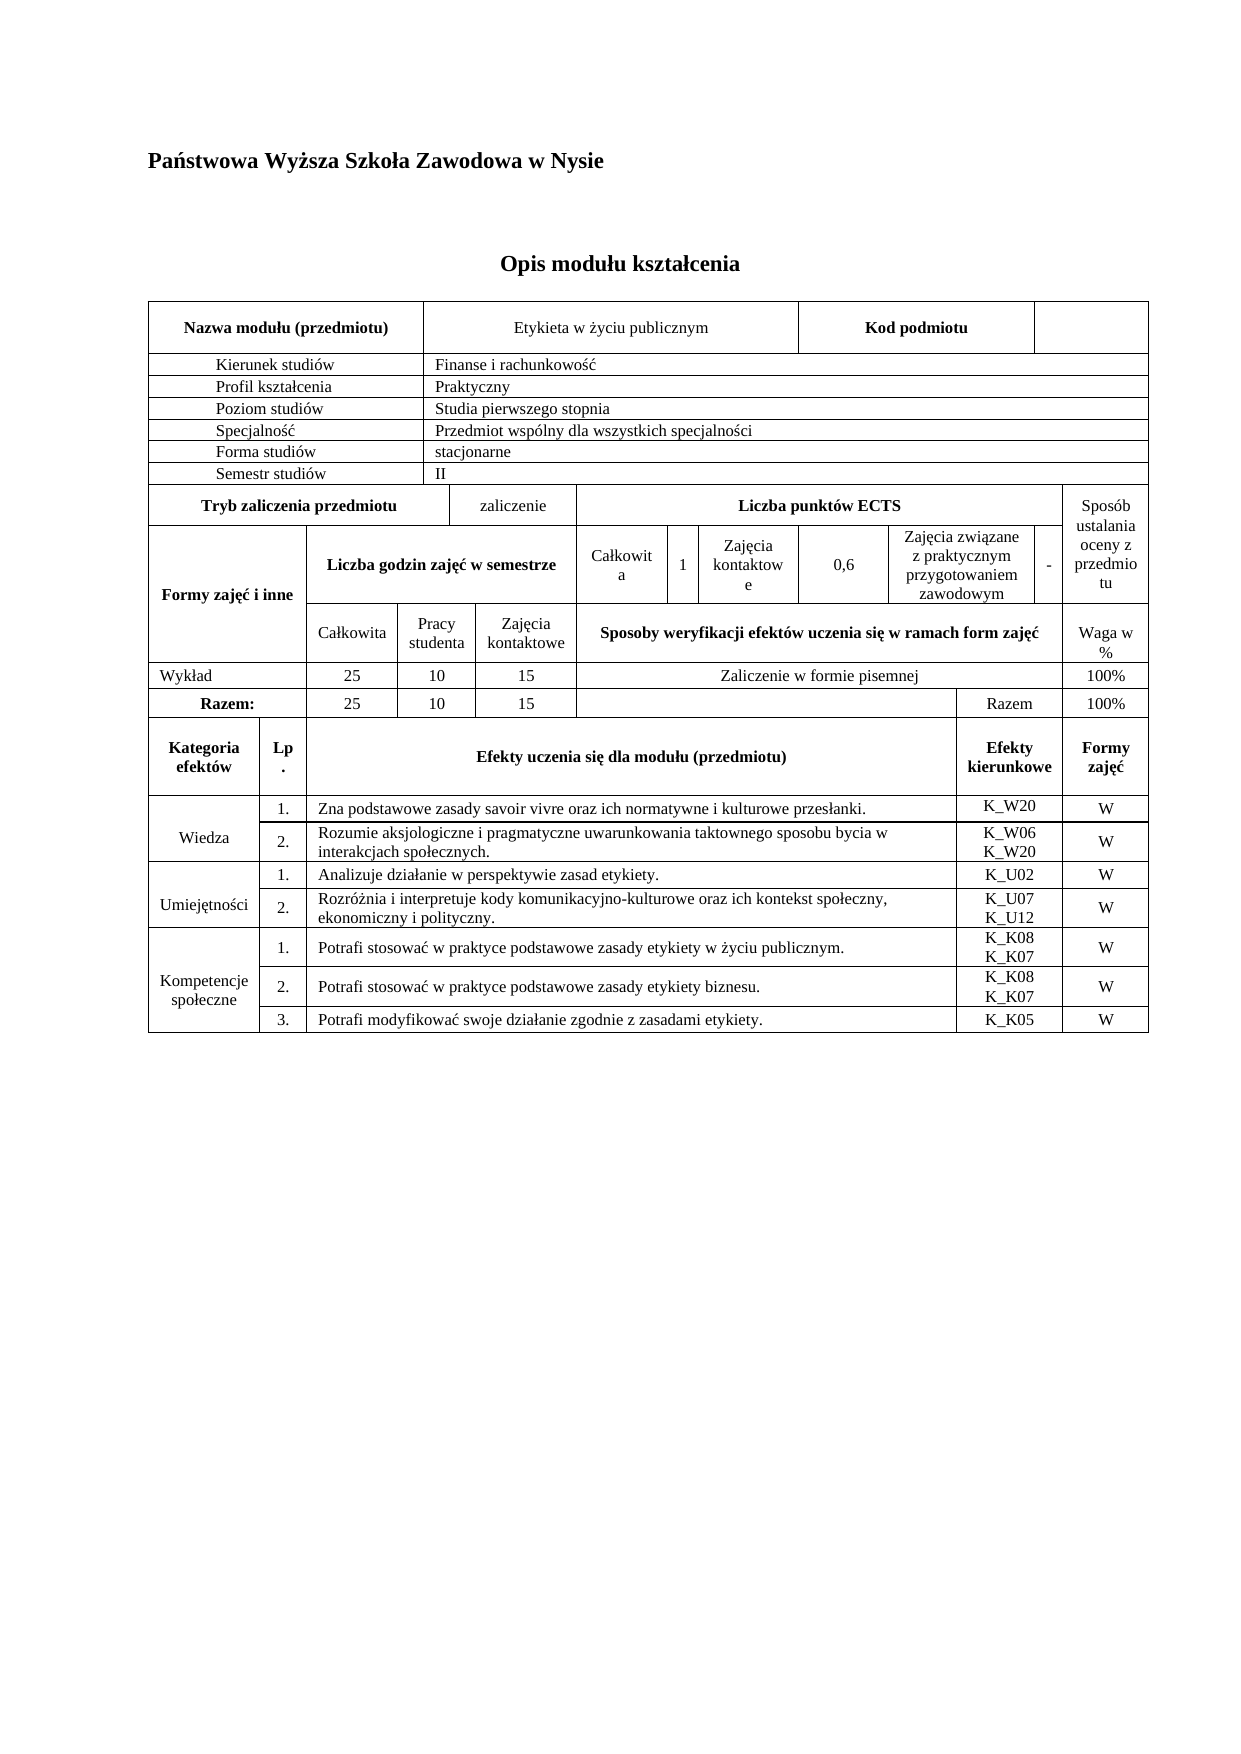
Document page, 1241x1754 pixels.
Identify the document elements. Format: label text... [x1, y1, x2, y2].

table_cell Potrafi stosować w praktyce podstawowe zasady etykiety biznesu. [307, 967, 956, 1006]
table_cell Finanse i rachunkowość [424, 354, 1148, 375]
table_cell Zajęcia związane z praktycznym przygotowaniem zawodowym [889, 526, 1034, 603]
table_cell Całkowita [307, 604, 397, 662]
table_cell Rozumie aksjologiczne i pragmatyczne uwarunkowania taktownego sposobu bycia w interakcjach społecznych. [307, 823, 956, 861]
table_cell Kierunek studiów [149, 354, 423, 375]
table_cell - [1035, 526, 1062, 603]
text Opis modułu kształcenia [148, 250, 1093, 276]
table_cell 15 [476, 689, 576, 717]
table_cell Kompetencje społeczne [149, 928, 259, 1032]
table_cell Razem [957, 689, 1062, 717]
table_cell Całkowita [577, 526, 667, 603]
table_cell W [1063, 796, 1148, 821]
table_cell 10 [398, 689, 475, 717]
table_cell Zna podstawowe zasady savoir vivre oraz ich normatywne i kulturowe przesłanki. [307, 796, 956, 821]
table_cell K_W20 [957, 796, 1062, 821]
table_cell 0,6 [799, 526, 888, 603]
table_cell Praktyczny [424, 376, 1148, 397]
table_cell Liczba godzin zajęć w semestrze [307, 526, 576, 603]
table_cell 2. [260, 967, 306, 1006]
table_cell 2. [260, 823, 306, 861]
table_cell W [1063, 889, 1148, 927]
table_cell W [1063, 1007, 1148, 1032]
table_header Kod podmiotu [799, 302, 1034, 353]
table_cell W [1063, 928, 1148, 966]
table_cell Rozróżnia i interpretuje kody komunikacyjno-kulturowe oraz ich kontekst społeczny, ekonomiczny i polityczny. [307, 889, 956, 927]
table_cell K_K05 [957, 1007, 1062, 1032]
table_cell Zajęcia kontaktowe [476, 604, 576, 662]
table_cell Efekty uczenia się dla modułu (przedmiotu) [307, 718, 956, 795]
table_cell 100% [1063, 689, 1148, 717]
table_cell 3. [260, 1007, 306, 1032]
table_cell K_K08 K_K07 [957, 928, 1062, 966]
table_cell Efekty kierunkowe [957, 718, 1062, 795]
table_cell Formy zajęć i inne [149, 526, 306, 662]
table_cell Umiejętności [149, 862, 259, 927]
table_cell W [1063, 823, 1148, 861]
table_cell Zajęcia kontaktowe [699, 526, 798, 603]
table_cell Przedmiot wspólny dla wszystkich specjalności [424, 420, 1148, 440]
table_cell 1. [260, 928, 306, 966]
table_cell Formy zajęć [1063, 718, 1148, 795]
table_cell K_U02 [957, 862, 1062, 887]
table_cell Potrafi stosować w praktyce podstawowe zasady etykiety w życiu publicznym. [307, 928, 956, 966]
text Państwowa Wyższa Szkoła Zawodowa w Nysie [148, 148, 1093, 174]
table_cell Kategoria efektów [149, 718, 259, 795]
table_cell 1 [668, 526, 698, 603]
table_cell K_U07 K_U12 [957, 889, 1062, 927]
table_cell W [1063, 967, 1148, 1006]
table_cell Analizuje działanie w perspektywie zasad etykiety. [307, 862, 956, 887]
table_cell Potrafi modyfikować swoje działanie zgodnie z zasadami etykiety. [307, 1007, 956, 1032]
table_cell Forma studiów [149, 441, 423, 462]
table_cell 100% [1063, 663, 1148, 688]
table_cell [577, 689, 956, 717]
table_cell 10 [398, 663, 475, 688]
table_cell zaliczenie [450, 485, 576, 525]
table_cell Semestr studiów [149, 463, 423, 484]
table_header [1035, 302, 1148, 353]
table_cell W [1063, 862, 1148, 887]
table_cell 25 [307, 663, 397, 688]
table_cell Tryb zaliczenia przedmiotu [149, 485, 449, 525]
table_cell II [424, 463, 1148, 484]
table_cell Profil kształcenia [149, 376, 423, 397]
table_cell 2. [260, 889, 306, 927]
table_cell Liczba punktów ECTS [577, 485, 1062, 525]
table_cell Lp. [260, 718, 306, 795]
table_cell Zaliczenie w formie pisemnej [577, 663, 1062, 688]
table_cell Poziom studiów [149, 398, 423, 418]
table_cell Wykład [149, 663, 306, 688]
table_cell 1. [260, 862, 306, 887]
table_cell Pracy studenta [398, 604, 475, 662]
table_cell 15 [476, 663, 576, 688]
table_header Nazwa modułu (przedmiotu) [149, 302, 423, 353]
table_cell Razem: [149, 689, 306, 717]
table_cell K_K08 K_K07 [957, 967, 1062, 1006]
table_cell 1. [260, 796, 306, 821]
table_cell Studia pierwszego stopnia [424, 398, 1148, 418]
table_cell Sposób ustalania oceny z przedmiotu [1063, 485, 1148, 603]
table_cell 25 [307, 689, 397, 717]
table_header Etykieta w życiu publicznym [424, 302, 798, 353]
table_cell K_W06 K_W20 [957, 823, 1062, 861]
table_cell stacjonarne [424, 441, 1148, 462]
table_cell Specjalność [149, 420, 423, 440]
table_cell Waga w % [1063, 604, 1148, 662]
table_cell Sposoby weryfikacji efektów uczenia się w ramach form zajęć [577, 604, 1062, 662]
table_cell Wiedza [149, 796, 259, 861]
